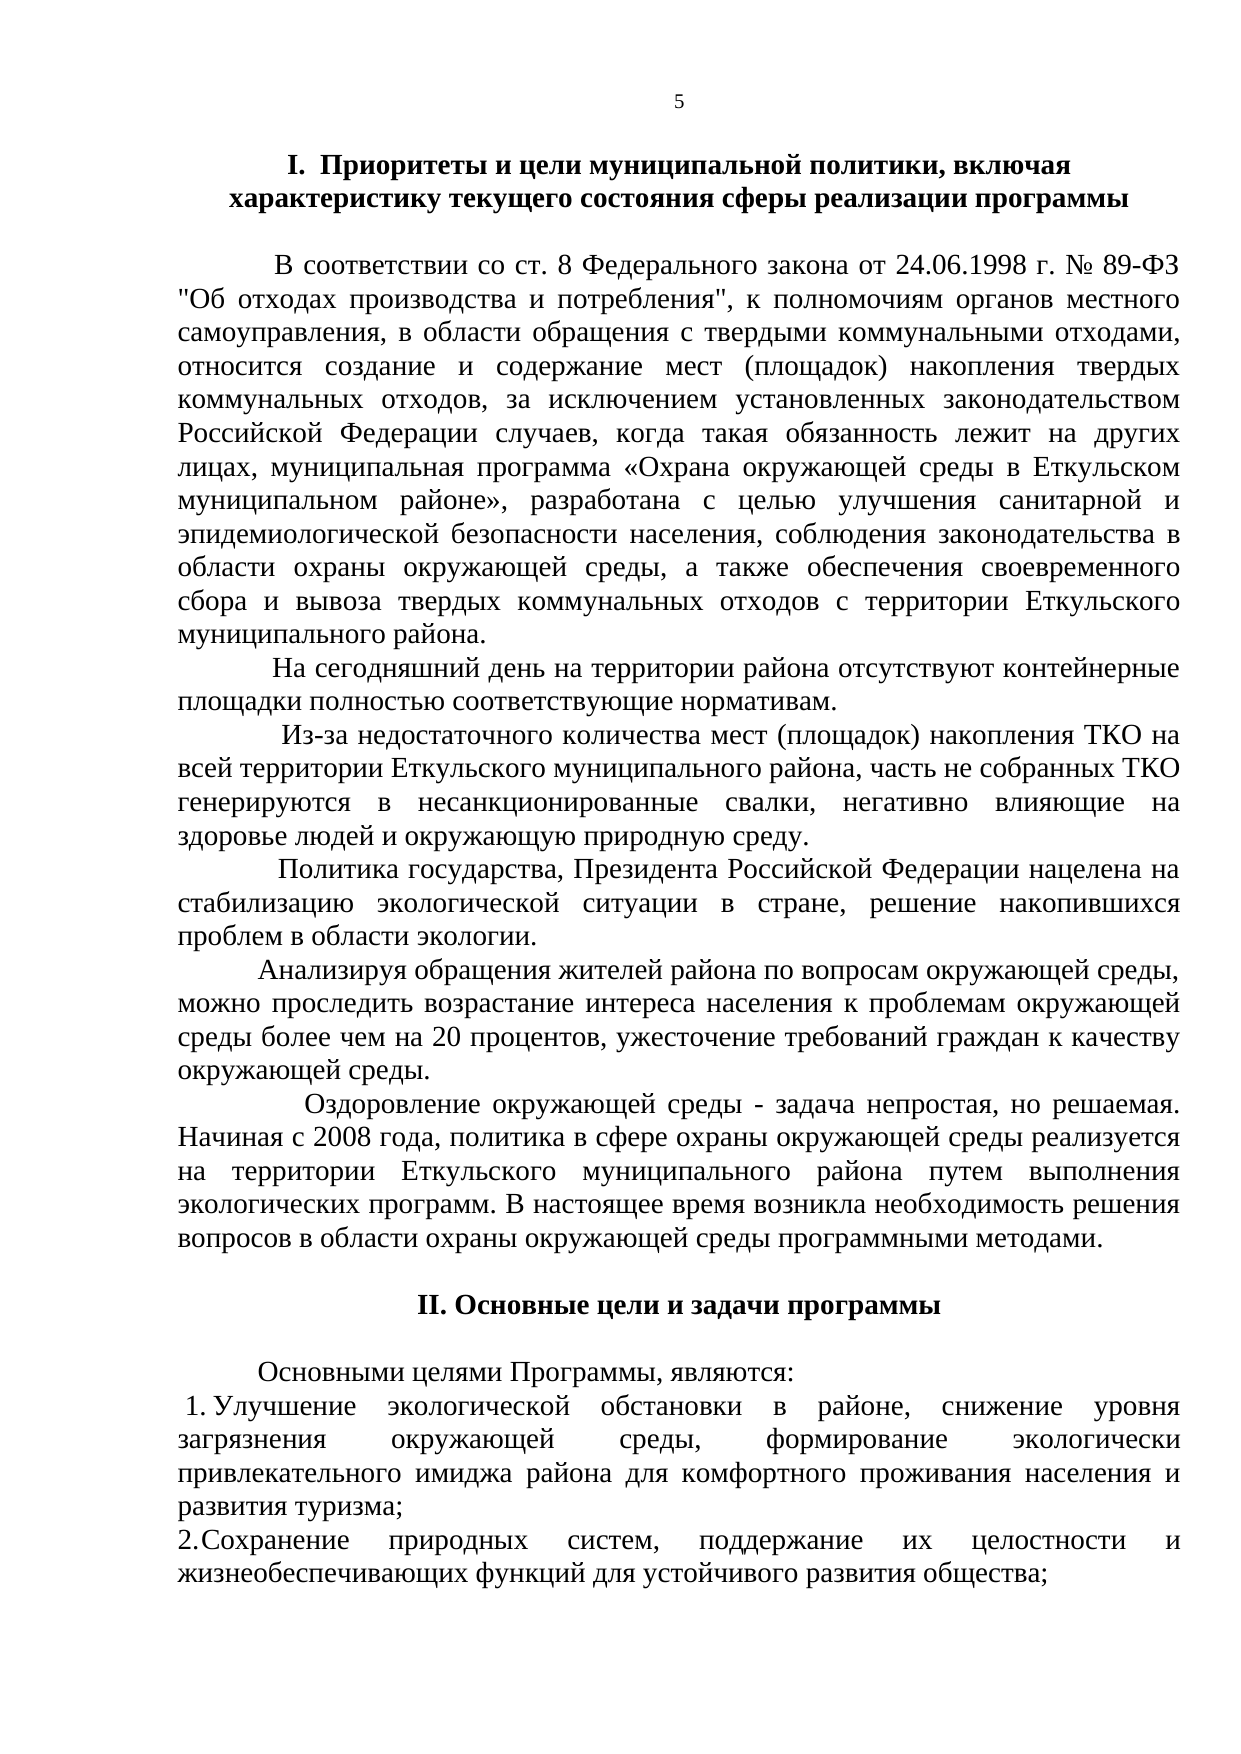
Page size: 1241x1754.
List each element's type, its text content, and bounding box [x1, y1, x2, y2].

text 1. Улучшение экологической обстановки в районе, снижение уровня загрязнения окружающей среды, формирование экологически привлекательного имиджа района для комфортного проживания населения и развития туризма; [177, 1388, 1181, 1522]
text Основными целями Программы, являются: [177, 1354, 1181, 1388]
text Из-за недостаточного количества мест (площадок) накопления ТКО на всей территории Еткульского муниципального района, часть не собранных ТКО генерируются в несанкционированные свалки, негативно влияющие на здоровье людей и окружающую природную среду. [177, 717, 1181, 851]
text 2. Сохранение природных систем, поддержание их целостности и жизнеобеспечивающих функций для устойчивого развития общества; [177, 1522, 1181, 1589]
text I. Приоритеты и цели муниципальной политики, включая характеристику текущего состояния сферы реализации программы [177, 147, 1181, 214]
text На сегодняшний день на территории района отсутствуют контейнерные площадки полностью соответствующие нормативам. [177, 650, 1181, 717]
text Политика государства, Президента Российской Федерации нацелена на стабилизацию экологической ситуации в стране, решение накопившихся проблем в области экологии. [177, 851, 1181, 952]
text В соответствии со ст. 8 Федерального закона от 24.06.1998 г. № 89-ФЗ "Об отходах производства и потребления", к полномочиям органов местного самоуправления, в области обращения с твердыми коммунальными отходами, относится создание и содержание мест (площадок) накопления твердых коммунальных отходов, за исключением установленных законодательством Российской Федерации случаев, когда такая обязанность лежит на других лицах, муниципальная программа «Охрана окружающей среды в Еткульском муниципальном районе», разработана с целью улучшения санитарной и эпидемиологической безопасности населения, соблюдения законодательства в области охраны окружающей среды, а также обеспечения своевременного сбора и вывоза твердых коммунальных отходов с территории Еткульского муниципального района. [177, 247, 1181, 650]
text II. Основные цели и задачи программы [177, 1287, 1181, 1321]
text Оздоровление окружающей среды - задача непростая, но решаемая. Начиная с 2008 года, политика в сфере охраны окружающей среды реализуется на территории Еткульского муниципального района путем выполнения экологических программ. В настоящее время возникла необходимость решения вопросов в области охраны окружающей среды программными методами. [177, 1086, 1181, 1254]
text Анализируя обращения жителей района по вопросам окружающей среды, можно проследить возрастание интереса населения к проблемам окружающей среды более чем на 20 процентов, ужесточение требований граждан к качеству окружающей среды. [177, 952, 1181, 1086]
